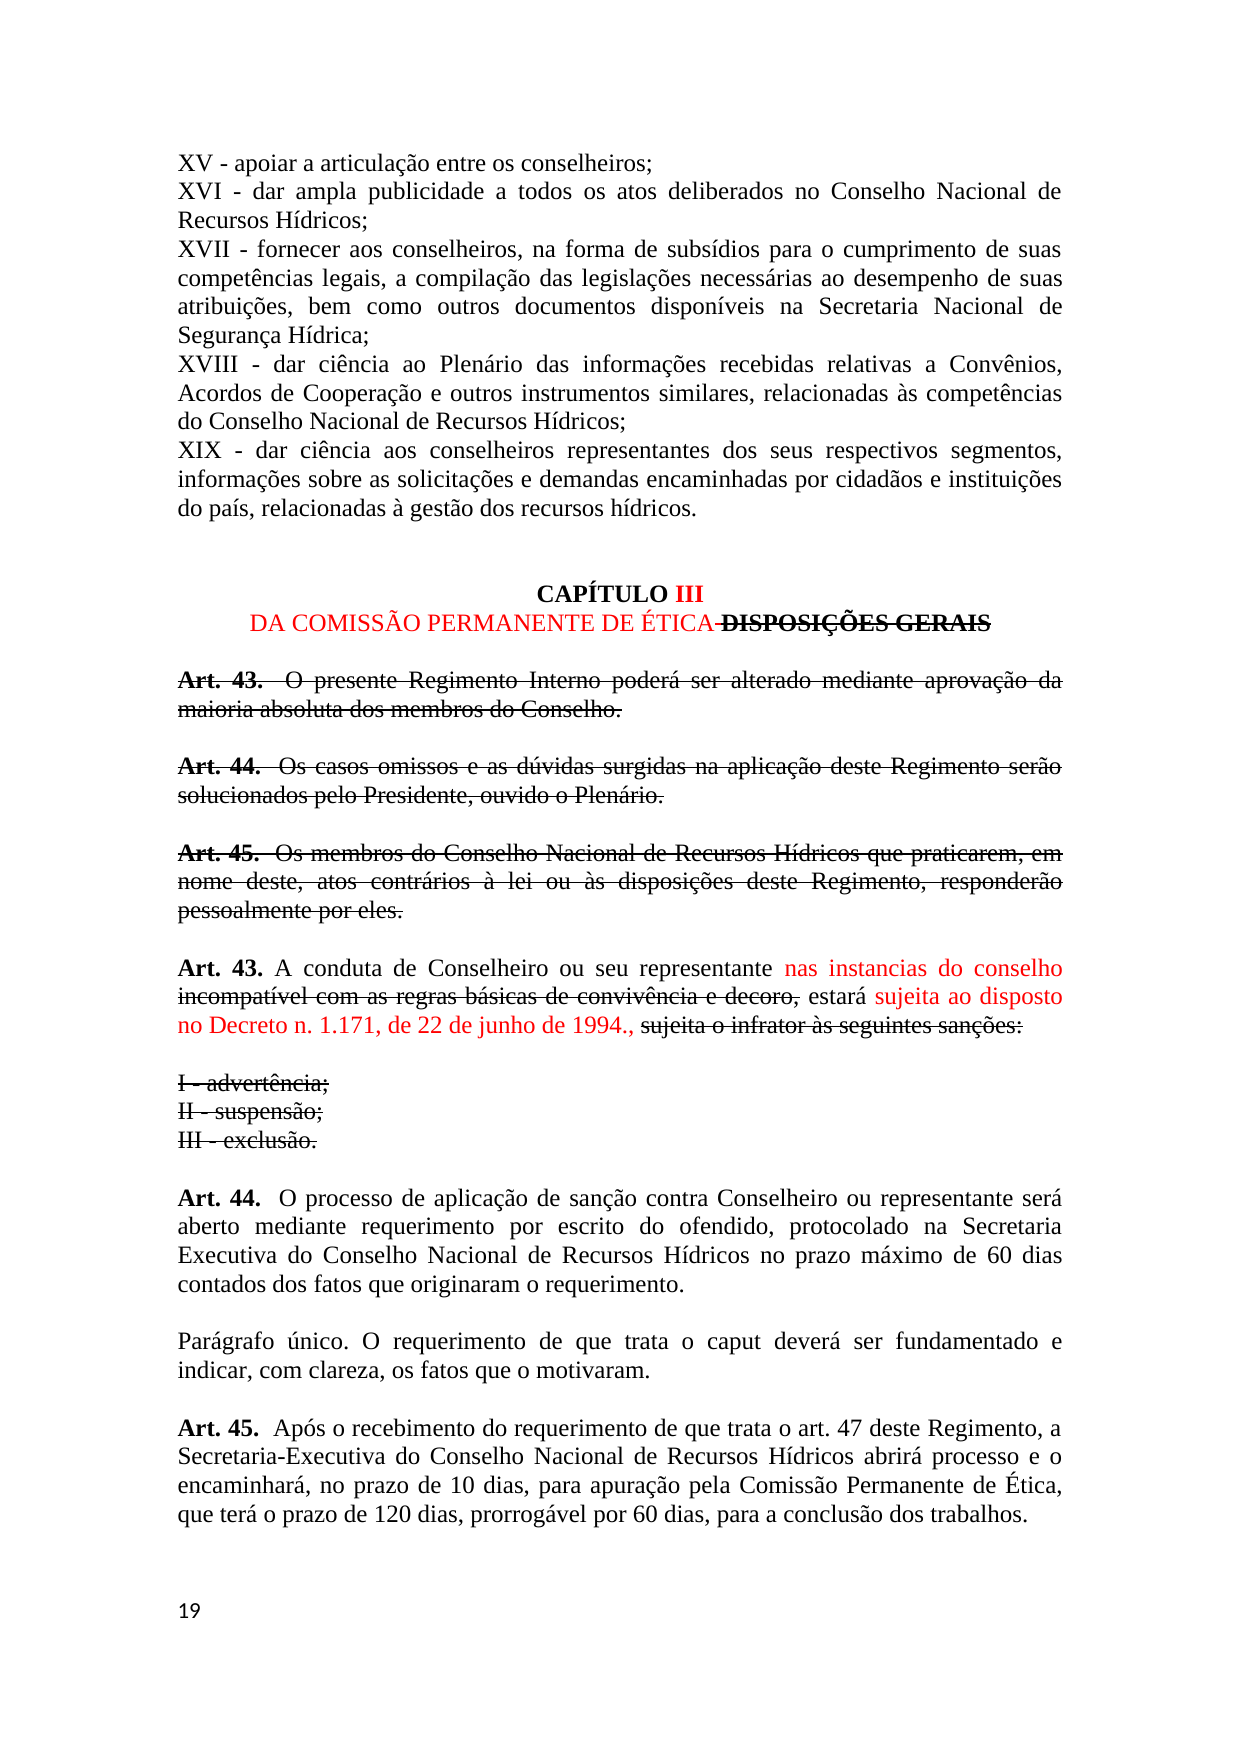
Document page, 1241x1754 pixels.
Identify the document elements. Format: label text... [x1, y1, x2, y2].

text CAPÍTULO III [177, 579, 1063, 608]
text DA COMISSÃO PERMANENTE DE ÉTICA DISPOSIÇÕES GERAIS [177, 608, 1063, 636]
text XVI - dar ampla publicidade a todos os atos deliberados no Conselho Nacional de Recursos Hídricos; [177, 176, 1063, 234]
text Art. 43. O presente Regimento Interno poderá ser alterado mediante aprovação da maioria absoluta dos membros do Conselho. [177, 665, 1063, 681]
text Parágrafo único. O requerimento de que trata o caput deverá ser fundamentado e indicar, com clareza, os fatos que o motivaram. [177, 1326, 1063, 1384]
text Art. 45. Os membros do Conselho Nacional de Recursos Hídricos que praticarem, em nome deste, atos contrários à lei ou às disposições deste Regimento, responderão pessoalmente por eles. [177, 883, 1063, 924]
text XVIII - dar ciência ao Plenário das informações recebidas relativas a Convênios, Acordos de Cooperação e outros instrumentos similares, relacionadas às competências do Conselho Nacional de Recursos Hídricos; [177, 349, 1063, 435]
text I - advertência; [177, 1068, 1063, 1096]
text Art. 45. Após o recebimento do requerimento de que trata o art. 47 deste Regimento, a Secretaria-Executiva do Conselho Nacional de Recursos Hídricos abrirá processo e o encaminhará, no prazo de 10 dias, para apuração pela Comissão Permanente de Ética, que terá o prazo de 120 dias, prorrogável por 60 dias, para a conclusão dos trabalhos. [177, 1413, 1063, 1528]
text Art. 44. O processo de aplicação de sanção contra Conselheiro ou representante será aberto mediante requerimento por escrito do ofendido, protocolado na Secretaria Executiva do Conselho Nacional de Recursos Hídricos no prazo máximo de 60 dias contados dos fatos que originaram o requerimento. [177, 1183, 1063, 1298]
text Art. 45. Os membros do Conselho Nacional de Recursos Hídricos que praticarem, em nome deste, atos contrários à lei ou às disposições deste Regimento, responderão pessoalmente por eles. [177, 855, 1063, 882]
text II - suspensão; [177, 1096, 1063, 1125]
text XIX - dar ciência aos conselheiros representantes dos seus respectivos segmentos, informações sobre as solicitações e demandas encaminhadas por cidadãos e instituições do país, relacionadas à gestão dos recursos hídricos. [177, 435, 1063, 521]
text Art. 43. O presente Regimento Interno poderá ser alterado mediante aprovação da maioria absoluta dos membros do Conselho. [177, 682, 1063, 723]
text Art. 45. Os membros do Conselho Nacional de Recursos Hídricos que praticarem, em nome deste, atos contrários à lei ou às disposições deste Regimento, responderão pessoalmente por eles. [177, 838, 1063, 853]
text XV - apoiar a articulação entre os conselheiros; [177, 148, 1063, 176]
text Art. 43. A conduta de Conselheiro ou seu representante nas instancias do conselho incompatível com as regras básicas de convivência e decoro, estará sujeita ao disposto no Decreto n. 1.171, de 22 de junho de 1994., sujeita o infrator às seguintes sanções: [177, 953, 1063, 1039]
text Art. 44. Os casos omissos e as dúvidas surgidas na aplicação deste Regimento serão solucionados pelo Presidente, ouvido o Plenário. [177, 751, 1063, 809]
text XVII - fornecer aos conselheiros, na forma de subsídios para o cumprimento de suas competências legais, a compilação das legislações necessárias ao desempenho de suas atribuições, bem como outros documentos disponíveis na Secretaria Nacional de Segurança Hídrica; [177, 234, 1063, 349]
text III - exclusão. [177, 1125, 1063, 1154]
